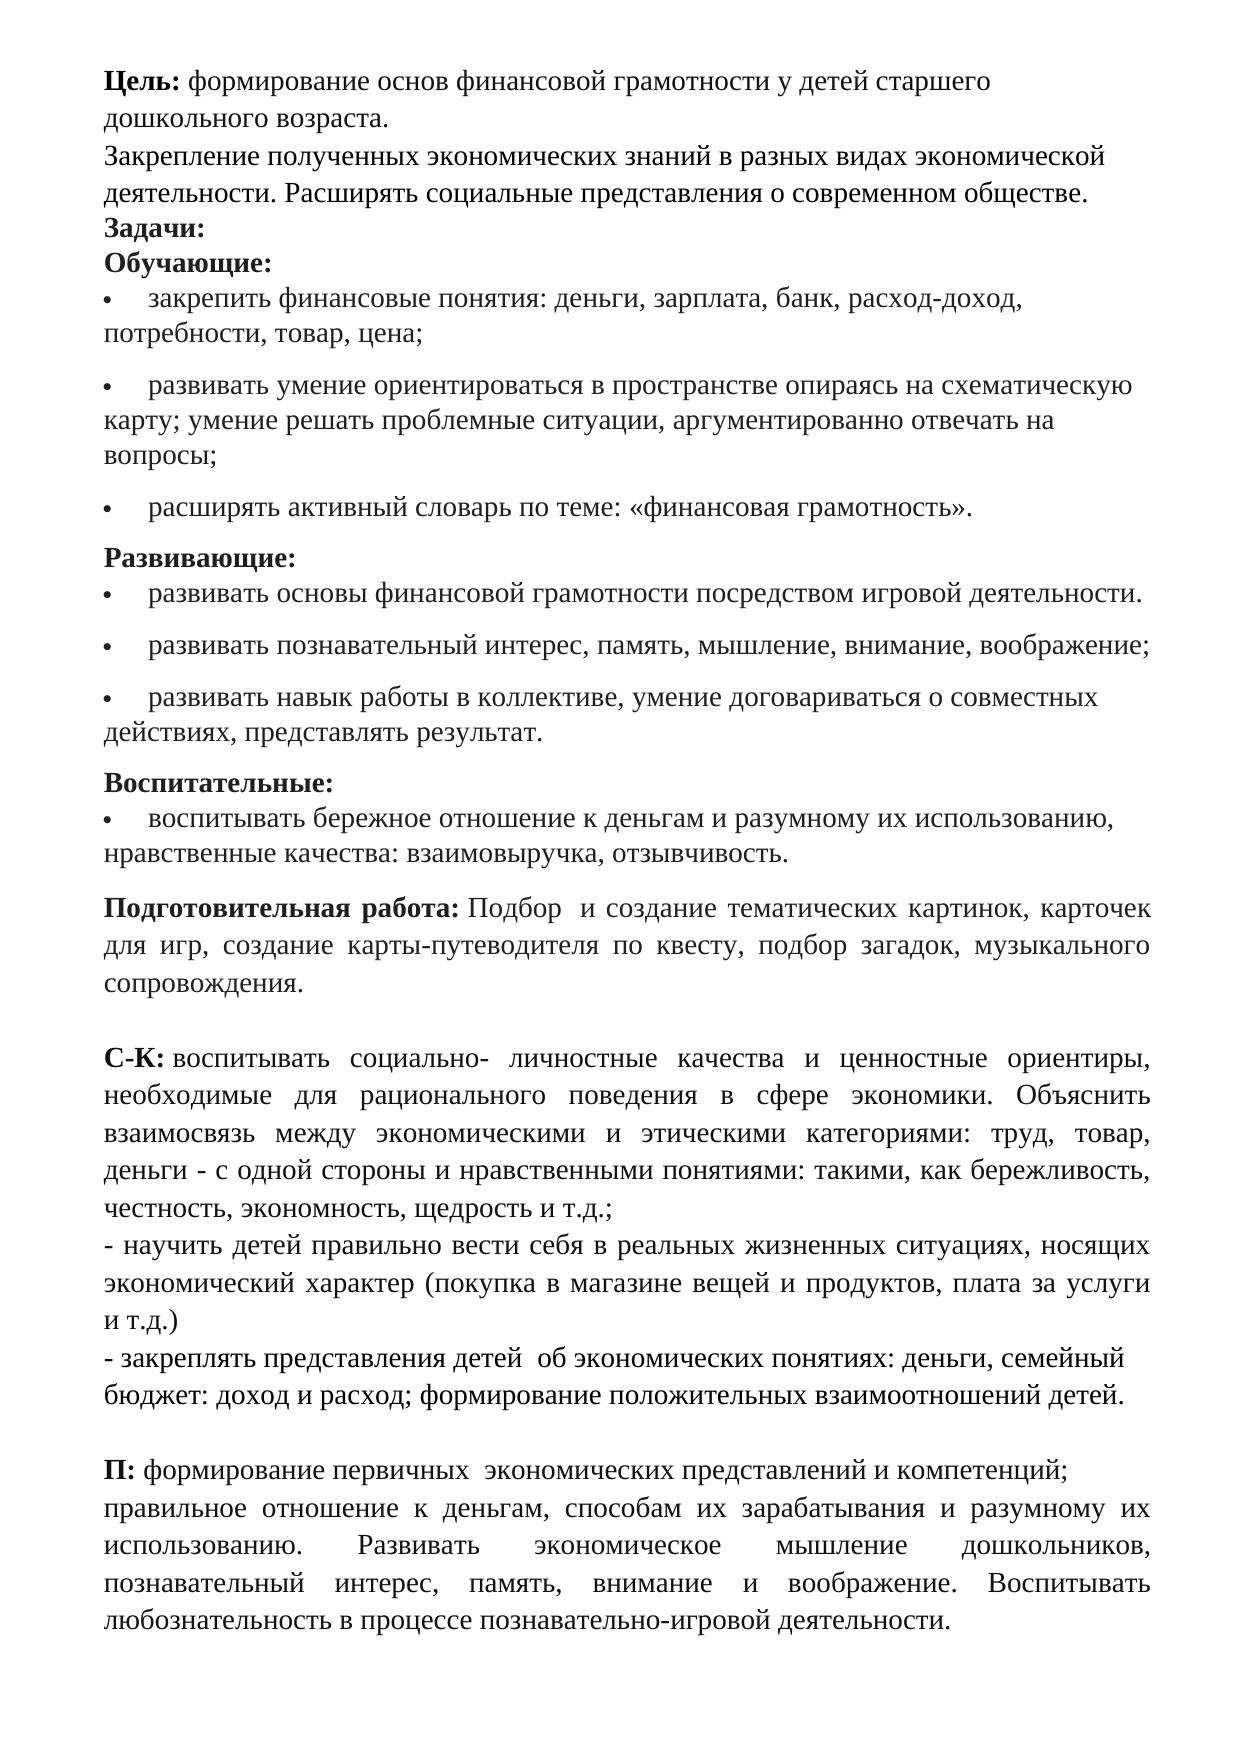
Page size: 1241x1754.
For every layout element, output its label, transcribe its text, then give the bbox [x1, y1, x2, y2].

text С-К: воспитывать социально- личностные качества и ценностные ориентиры, необходимые для рационального поведения в сфере экономики. Объяснить взаимосвязь между экономическими и этическими категориями: труд, товар, деньги - с одной стороны и нравственными понятиями: такими, как бережливость, честность, экономность, щедрость и т.д.; [103, 1036, 1152, 1223]
list развивать познавательный интерес, память, мышление, внимание, воображение; [103, 626, 1152, 661]
text правильное отношение к деньгам, способам их зарабатывания и разумному их использованию. Развивать экономическое мышление дошкольников, познавательный интерес, память, внимание и воображение. Воспитывать любознательность в процессе познавательно-игровой деятельности. [103, 1486, 1152, 1636]
list закрепить финансовые понятия: деньги, зарплата, банк, расход-доход, потребности, товар, цена; [103, 279, 1152, 349]
text - научить детей правильно вести себя в реальных жизненных ситуациях, носящих экономический характер (покупка в магазине вещей и продуктов, плата за услуги и т.д.) [103, 1223, 1152, 1336]
text Цель: формирование основ финансовой грамотности у детей старшего дошкольного возраста. [103, 59, 1152, 134]
list развивать умение ориентироваться в пространстве опираясь на схематическую карту; умение решать проблемные ситуации, аргументированно отвечать на вопросы; [103, 366, 1152, 471]
text Обучающие: [103, 244, 1152, 279]
list воспитывать бережное отношение к деньгам и разумному их использованию, нравственные качества: взаимовыручка, отзывчивость. [103, 799, 1152, 869]
text Задачи: [103, 209, 1152, 244]
list развивать основы финансовой грамотности посредством игровой деятельности. [103, 574, 1152, 609]
text Развивающие: [103, 539, 1152, 574]
text Подготовительная работа: Подбор и создание тематических картинок, карточек для игр, создание карты-путеводителя по квесту, подбор загадок, музыкального сопровождения. [103, 886, 1152, 998]
text Воспитательные: [103, 764, 1152, 799]
text - закреплять представления детей об экономических понятиях: деньги, семейный бюджет: доход и расход; формирование положительных взаимоотношений детей. [103, 1336, 1152, 1411]
list расширять активный словарь по теме: «финансовая грамотность». [103, 487, 1152, 522]
text П: формирование первичных экономических представлений и компетенций; [103, 1448, 1152, 1486]
list развивать навык работы в коллективе, умение договариваться о совместных действиях, представлять результат. [103, 677, 1152, 747]
text Закрепление полученных экономических знаний в разных видах экономической деятельности. Расширять социальные представления о современном обществе. [103, 134, 1152, 209]
